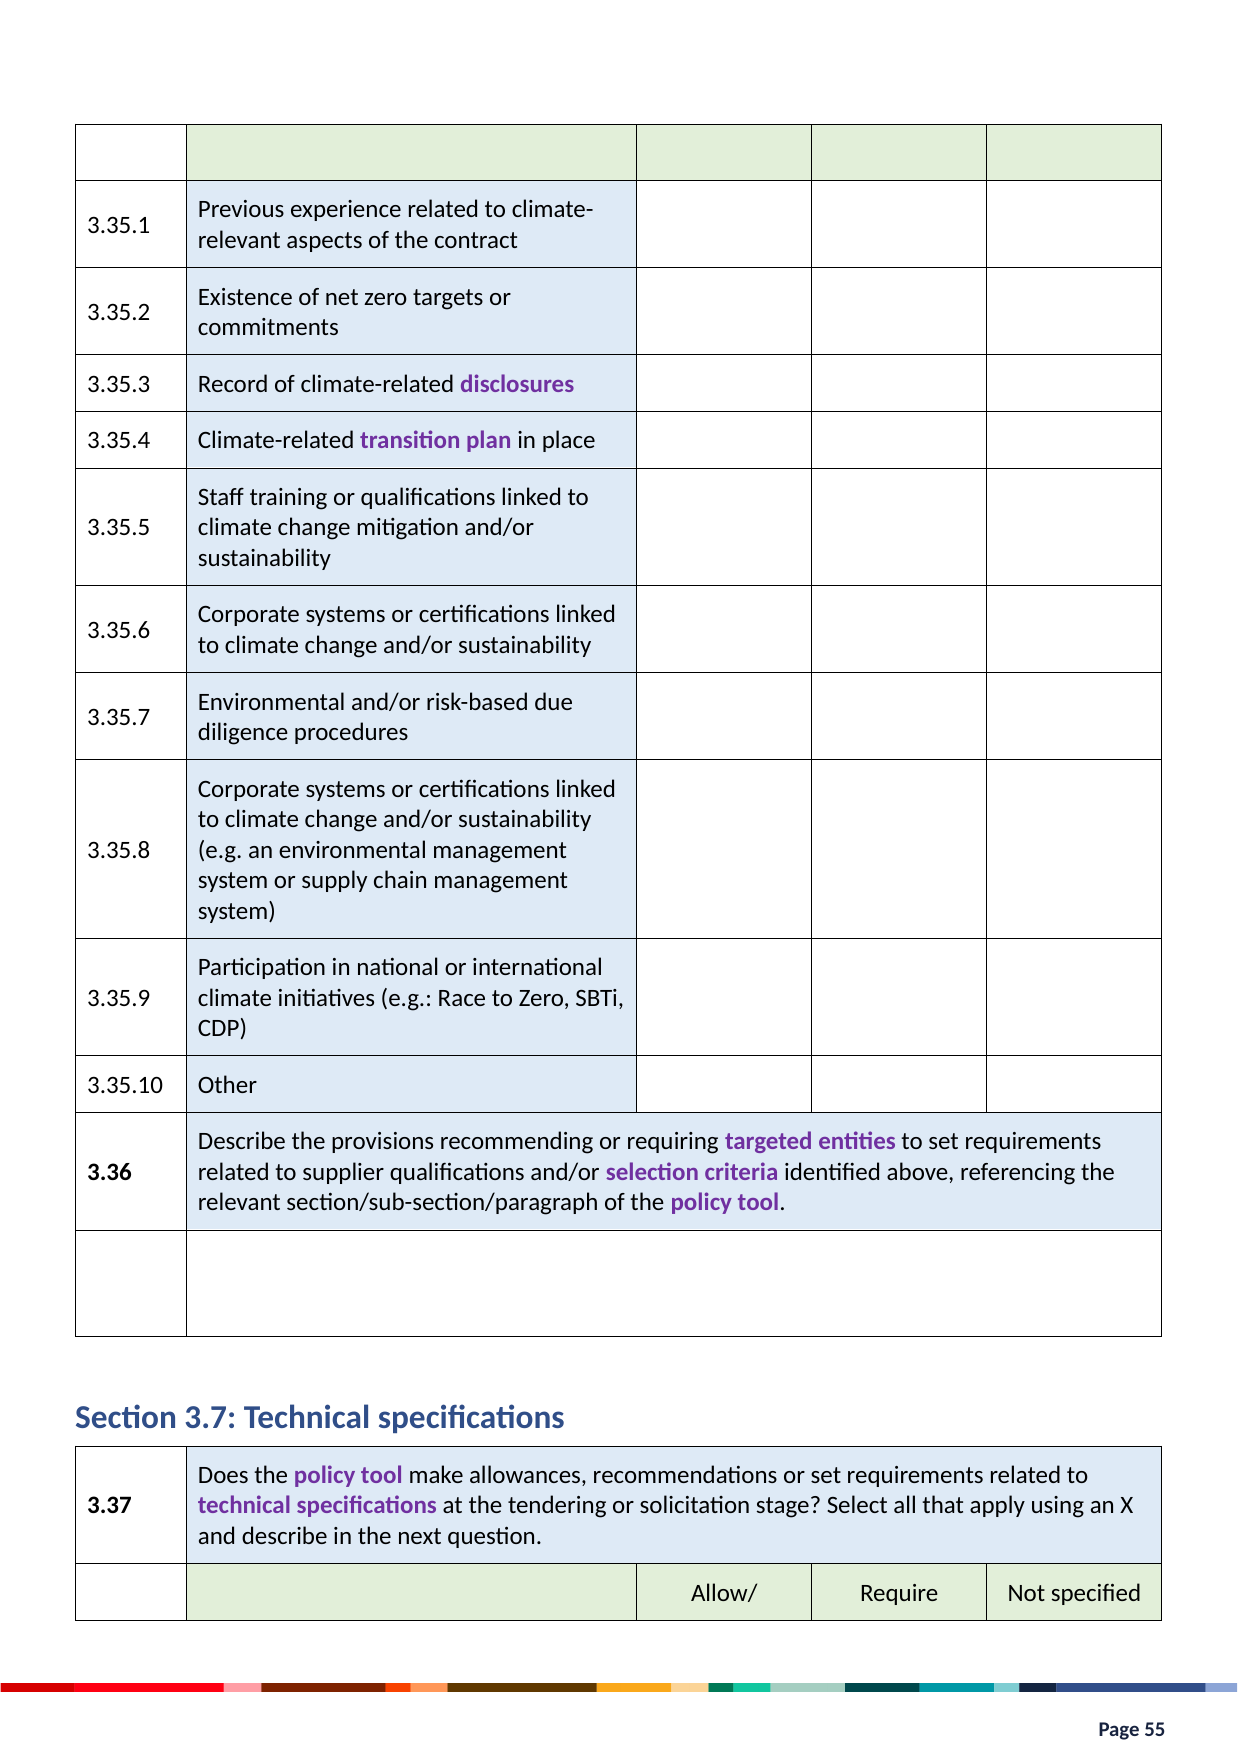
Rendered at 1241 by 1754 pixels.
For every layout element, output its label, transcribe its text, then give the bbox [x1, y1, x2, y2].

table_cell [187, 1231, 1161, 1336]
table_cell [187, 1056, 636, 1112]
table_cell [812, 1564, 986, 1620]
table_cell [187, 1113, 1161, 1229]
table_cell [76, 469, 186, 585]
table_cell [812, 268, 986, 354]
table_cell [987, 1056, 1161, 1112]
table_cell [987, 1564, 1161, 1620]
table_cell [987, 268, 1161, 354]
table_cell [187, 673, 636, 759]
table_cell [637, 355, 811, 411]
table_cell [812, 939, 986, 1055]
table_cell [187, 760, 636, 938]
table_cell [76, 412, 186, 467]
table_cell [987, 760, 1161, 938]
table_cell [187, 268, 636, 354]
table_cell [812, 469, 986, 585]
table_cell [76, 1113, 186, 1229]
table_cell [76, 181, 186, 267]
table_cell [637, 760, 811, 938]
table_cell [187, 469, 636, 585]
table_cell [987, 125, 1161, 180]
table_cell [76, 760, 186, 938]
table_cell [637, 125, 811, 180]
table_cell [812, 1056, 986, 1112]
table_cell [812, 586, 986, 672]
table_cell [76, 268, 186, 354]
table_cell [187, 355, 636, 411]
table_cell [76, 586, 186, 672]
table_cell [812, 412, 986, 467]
picture [0, 1683, 1236, 1692]
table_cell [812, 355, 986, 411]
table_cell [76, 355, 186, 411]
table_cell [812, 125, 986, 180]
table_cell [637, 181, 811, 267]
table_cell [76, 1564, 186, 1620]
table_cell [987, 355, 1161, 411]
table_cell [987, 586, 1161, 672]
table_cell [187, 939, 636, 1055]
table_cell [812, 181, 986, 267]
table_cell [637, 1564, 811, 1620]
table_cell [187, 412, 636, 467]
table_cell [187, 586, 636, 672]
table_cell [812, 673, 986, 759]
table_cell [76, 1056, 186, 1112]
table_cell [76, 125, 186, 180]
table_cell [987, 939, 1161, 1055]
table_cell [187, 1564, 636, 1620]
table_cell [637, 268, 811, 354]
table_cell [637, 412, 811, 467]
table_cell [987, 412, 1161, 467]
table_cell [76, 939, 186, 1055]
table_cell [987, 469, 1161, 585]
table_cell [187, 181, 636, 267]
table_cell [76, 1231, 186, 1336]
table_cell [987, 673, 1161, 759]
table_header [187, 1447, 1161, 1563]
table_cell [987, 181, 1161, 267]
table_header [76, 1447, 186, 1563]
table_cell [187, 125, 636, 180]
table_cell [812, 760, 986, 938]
subtitle Section 3.7: Technical specifications [75, 1397, 1165, 1437]
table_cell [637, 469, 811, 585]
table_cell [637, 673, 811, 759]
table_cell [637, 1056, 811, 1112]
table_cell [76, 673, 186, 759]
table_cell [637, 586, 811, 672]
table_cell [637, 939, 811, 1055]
